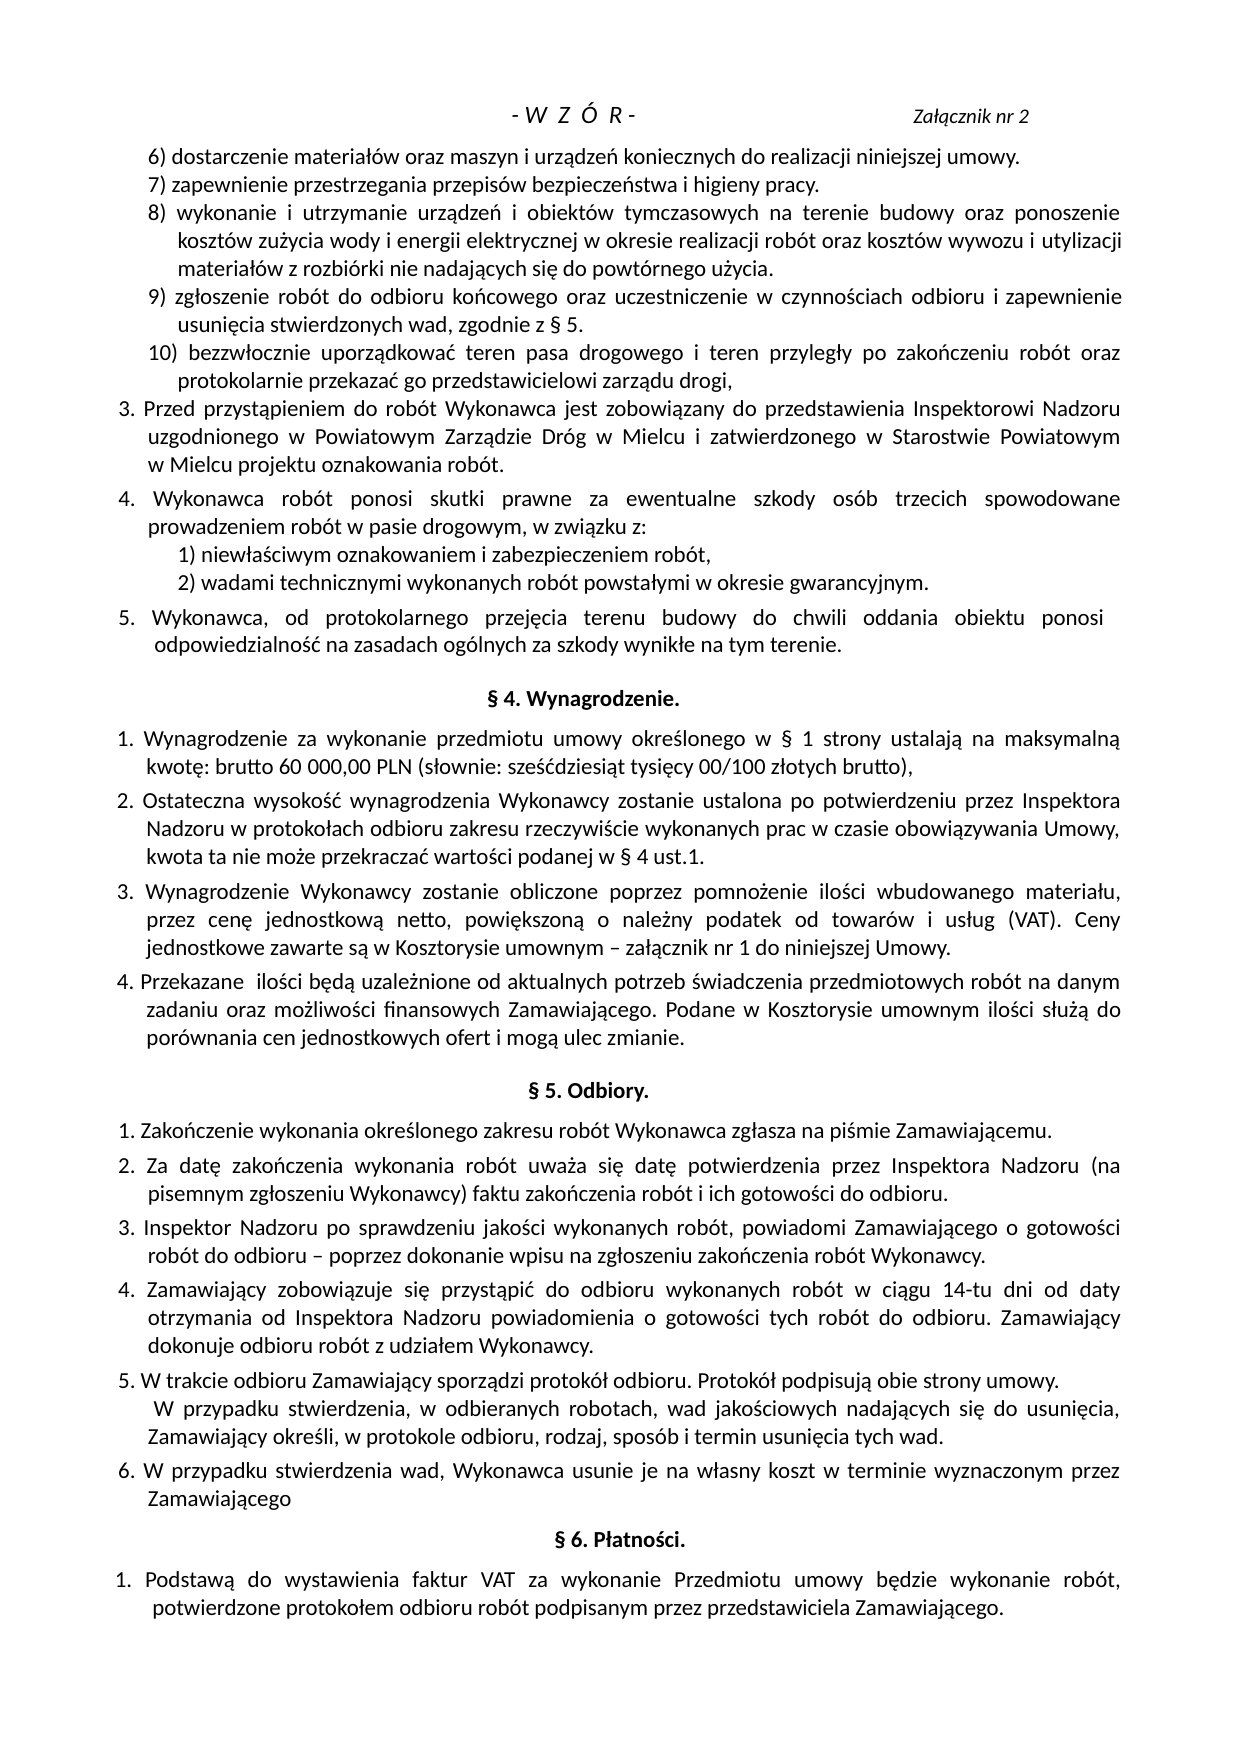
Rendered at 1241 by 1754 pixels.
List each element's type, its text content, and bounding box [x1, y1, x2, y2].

text 5. Wykonawca, od protokolarnego przejęcia terenu budowy do chwili oddania obiektu ponosi odpowiedzialność na zasadach ogólnych za szkody wynikłe na tym terenie. [118, 603, 1122, 659]
text 2) wadami technicznymi wykonanych robót powstałymi w okresie gwarancyjnym. [177, 568, 1122, 596]
text 2. Za datę zakończenia wykonania robót uważa się datę potwierdzenia przez Inspektora Nadzoru (na pisemnym zgłoszeniu Wykonawcy) faktu zakończenia robót i ich gotowości do odbioru. [118, 1151, 1122, 1207]
text 5. W trakcie odbioru Zamawiający sporządzi protokół odbioru. Protokół podpisują obie strony umowy. [118, 1366, 1122, 1394]
text 4. Zamawiający zobowiązuje się przystąpić do odbioru wykonanych robót w ciągu 14-tu dni od daty otrzymania od Inspektora Nadzoru powiadomienia o gotowości tych robót do odbioru. Zamawiający dokonuje odbioru robót z udziałem Wykonawcy. [118, 1276, 1122, 1359]
text 1. Podstawą do wystawienia faktur VAT za wykonanie Przedmiotu umowy będzie wykonanie robót, potwierdzone protokołem odbioru robót podpisanym przez przedstawiciela Zamawiającego. [114, 1565, 1122, 1621]
text § 5. Odbiory. [413, 1076, 1122, 1104]
text W przypadku stwierdzenia, w odbieranych robotach, wad jakościowych nadających się do usunięcia, Zamawiający określi, w protokole odbioru, rodzaj, sposób i termin usunięcia tych wad. [118, 1394, 1122, 1450]
text § 4. Wynagrodzenie. [413, 684, 1122, 712]
text 6. W przypadku stwierdzenia wad, Wykonawca usunie je na własny koszt w terminie wyznaczonym przez Zamawiającego [118, 1456, 1122, 1512]
text 7) zapewnienie przestrzegania przepisów bezpieczeństwa i higieny pracy. [148, 170, 1122, 198]
text 8) wykonanie i utrzymanie urządzeń i obiektów tymczasowych na terenie budowy oraz ponoszenie kosztów zużycia wody i energii elektrycznej w okresie realizacji robót oraz kosztów wywozu i utylizacji materiałów z rozbiórki nie nadających się do powtórnego użycia. [148, 198, 1122, 282]
text 6) dostarczenie materiałów oraz maszyn i urządzeń koniecznych do realizacji niniejszej umowy. [148, 142, 1122, 170]
text § 6. Płatności. [118, 1525, 1122, 1553]
text 4. Wykonawca robót ponosi skutki prawne za ewentualne szkody osób trzecich spowodowane prowadzeniem robót w pasie drogowym, w związku z: [118, 484, 1122, 540]
text 9) zgłoszenie robót do odbioru końcowego oraz uczestniczenie w czynnościach odbioru i zapewnienie usunięcia stwierdzonych wad, zgodnie z § 5. [148, 282, 1122, 338]
text 4. Przekazane ilości będą uzależnione od aktualnych potrzeb świadczenia przedmiotowych robót na danym zadaniu oraz możliwości finansowych Zamawiającego. Podane w Kosztorysie umownym ilości służą do porównania cen jednostkowych ofert i mogą ulec zmianie. [117, 967, 1122, 1051]
text 1) niewłaściwym oznakowaniem i zabezpieczeniem robót, [177, 540, 1122, 568]
text 1. Wynagrodzenie za wykonanie przedmiotu umowy określonego w § 1 strony ustalają na maksymalną kwotę: brutto 60 000,00 PLN (słownie: sześćdziesiąt tysięcy 00/100 złotych brutto), [117, 724, 1122, 780]
text 3. Przed przystąpieniem do robót Wykonawca jest zobowiązany do przedstawienia Inspektorowi Nadzoru uzgodnionego w Powiatowym Zarządzie Dróg w Mielcu i zatwierdzonego w Starostwie Powiatowym w Mielcu projektu oznakowania robót. [118, 394, 1122, 478]
text 3. Wynagrodzenie Wykonawcy zostanie obliczone poprzez pomnożenie ilości wbudowanego materiału, przez cenę jednostkową netto, powiększoną o należny podatek od towarów i usług (VAT). Ceny jednostkowe zawarte są w Kosztorysie umownym – załącznik nr 1 do niniejszej Umowy. [117, 877, 1122, 961]
text 10) bezzwłocznie uporządkować teren pasa drogowego i teren przyległy po zakończeniu robót oraz protokolarnie przekazać go przedstawicielowi zarządu drogi, [148, 338, 1122, 394]
text 2. Ostateczna wysokość wynagrodzenia Wykonawcy zostanie ustalona po potwierdzeniu przez Inspektora Nadzoru w protokołach odbioru zakresu rzeczywiście wykonanych prac w czasie obowiązywania Umowy, kwota ta nie może przekraczać wartości podanej w § 4 ust.1. [117, 786, 1122, 871]
text 1. Zakończenie wykonania określonego zakresu robót Wykonawca zgłasza na piśmie Zamawiającemu. [118, 1117, 1122, 1145]
text 3. Inspektor Nadzoru po sprawdzeniu jakości wykonanych robót, powiadomi Zamawiającego o gotowości robót do odbioru – poprzez dokonanie wpisu na zgłoszeniu zakończenia robót Wykonawcy. [118, 1213, 1122, 1269]
